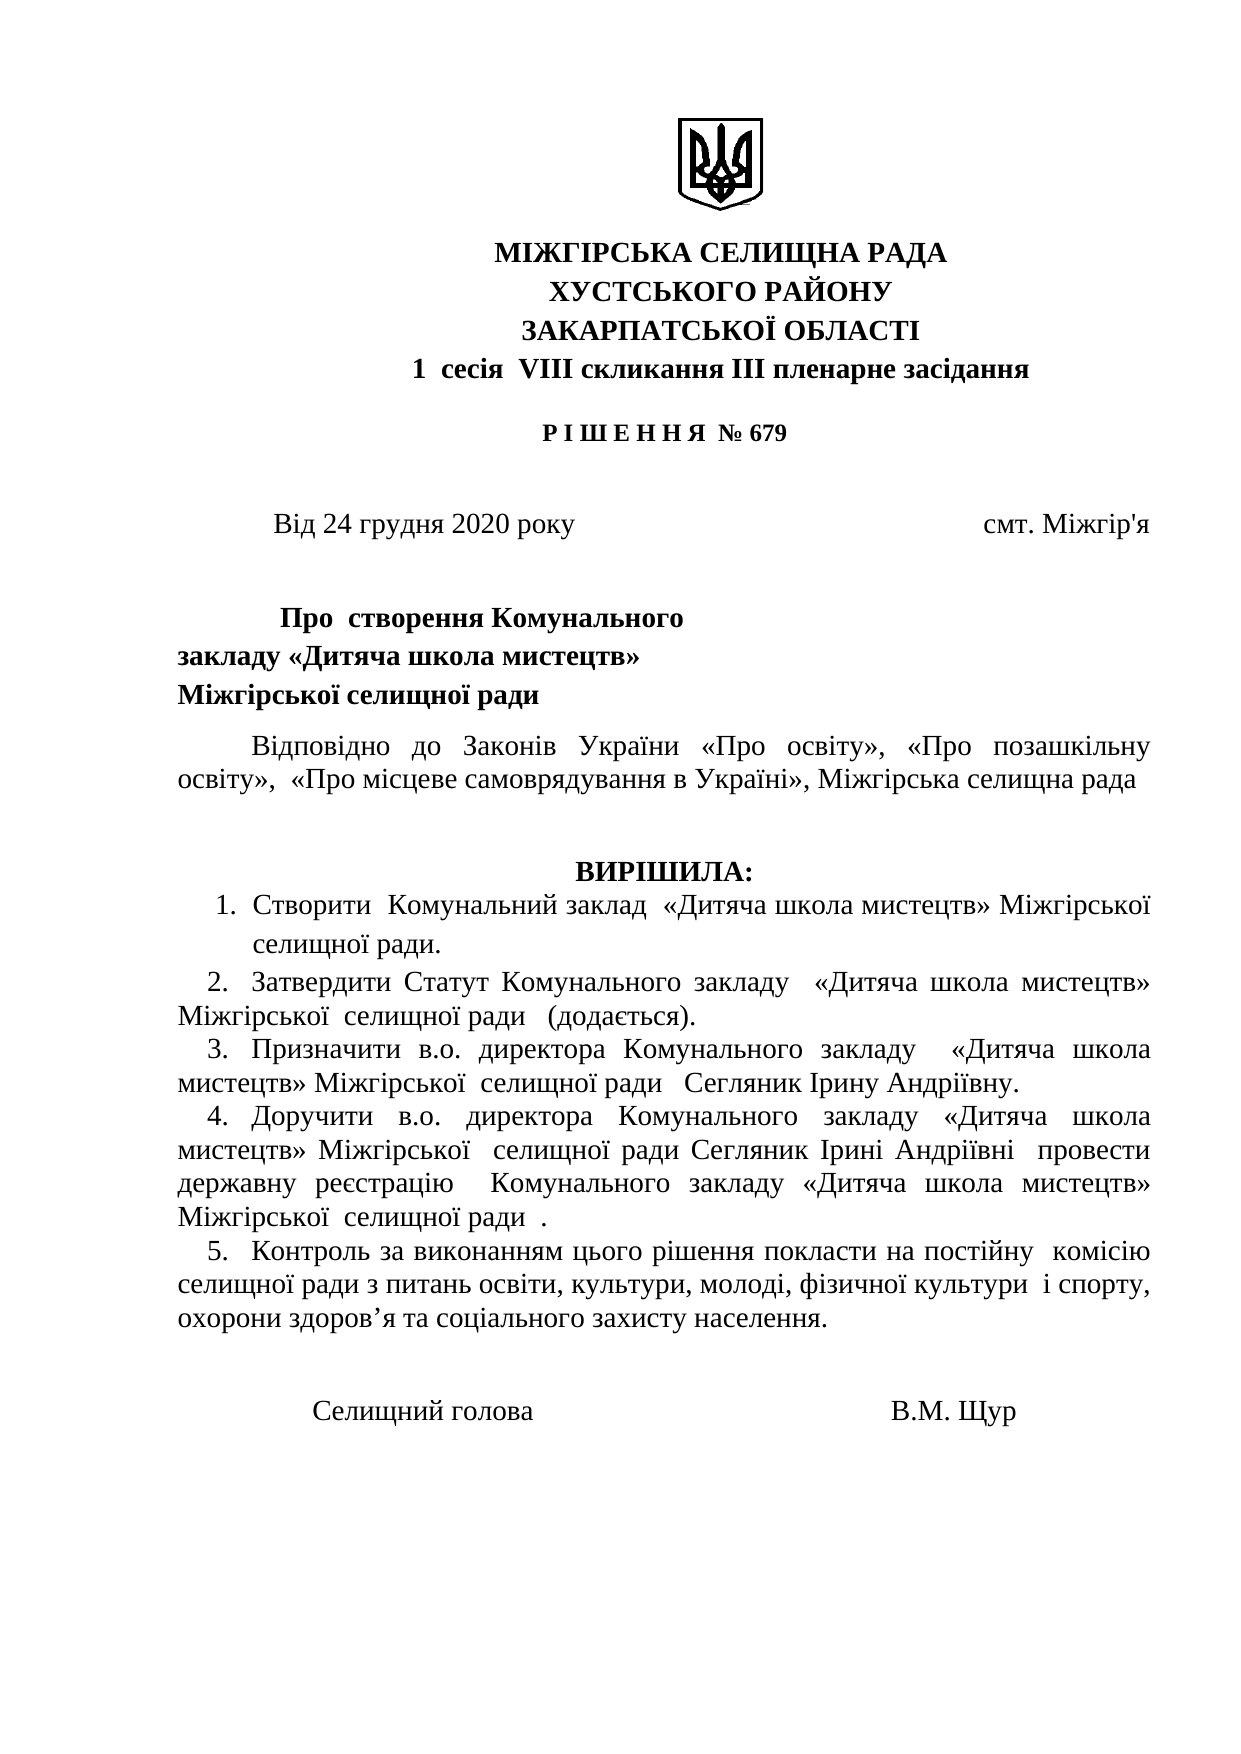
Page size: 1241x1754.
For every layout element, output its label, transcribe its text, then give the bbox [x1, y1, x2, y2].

list Затвердити Статут Комунального закладу «Дитяча школа мистецтв» Міжгірської селищної ради (додається). [177, 964, 1152, 1031]
text 1 сесія VІІІ скликання ІІІ пленарне засідання [177, 351, 1152, 385]
text Про створення Комунального закладу «Дитяча школа мистецтв» Міжгірської селищної ради [177, 600, 738, 711]
text ЗАКАРПАТСЬКОЇ ОБЛАСТІ [177, 313, 1152, 346]
list Призначити в.о. директора Комунального закладу «Дитяча школа мистецтв» Міжгірської селищної ради Сегляник Ірину Андріївну. [177, 1031, 1152, 1098]
text Відповідно до Законів України «Про освіту», «Про позашкільну освіту», «Про місцеве самоврядування в Україні», Міжгірська селищна рада [177, 728, 1152, 795]
text МІЖГІРСЬКА СЕЛИЩНА РАДА [177, 236, 1152, 269]
text Селищний голова В.М. Щур [177, 1393, 1152, 1426]
picture [678, 118, 764, 211]
text Р І Ш Е Н Н Я № 679 [177, 418, 1152, 447]
list Доручити в.о. директора Комунального закладу «Дитяча школа мистецтв» Міжгірської селищної ради Сегляник Ірині Андріївні провести державну реєстрацію Комунального закладу «Дитяча школа мистецтв» Міжгірської селищної ради . [177, 1098, 1152, 1233]
list Контроль за виконанням цього рішення покласти на постійну комісію селищної ради з питань освіти, культури, молоді, фізичної культури і спорту, охорони здоров’я та соціального захисту населення. [177, 1233, 1152, 1333]
subtitle Від 24 грудня 2020 року смт. Міжгір'я [177, 506, 1152, 539]
list Створити Комунальний заклад «Дитяча школа мистецтв» Міжгірської селищної ради. [215, 887, 1152, 959]
text ВИРІШИЛА: [177, 854, 1152, 887]
text ХУСТСЬКОГО РАЙОНУ [177, 274, 1152, 308]
